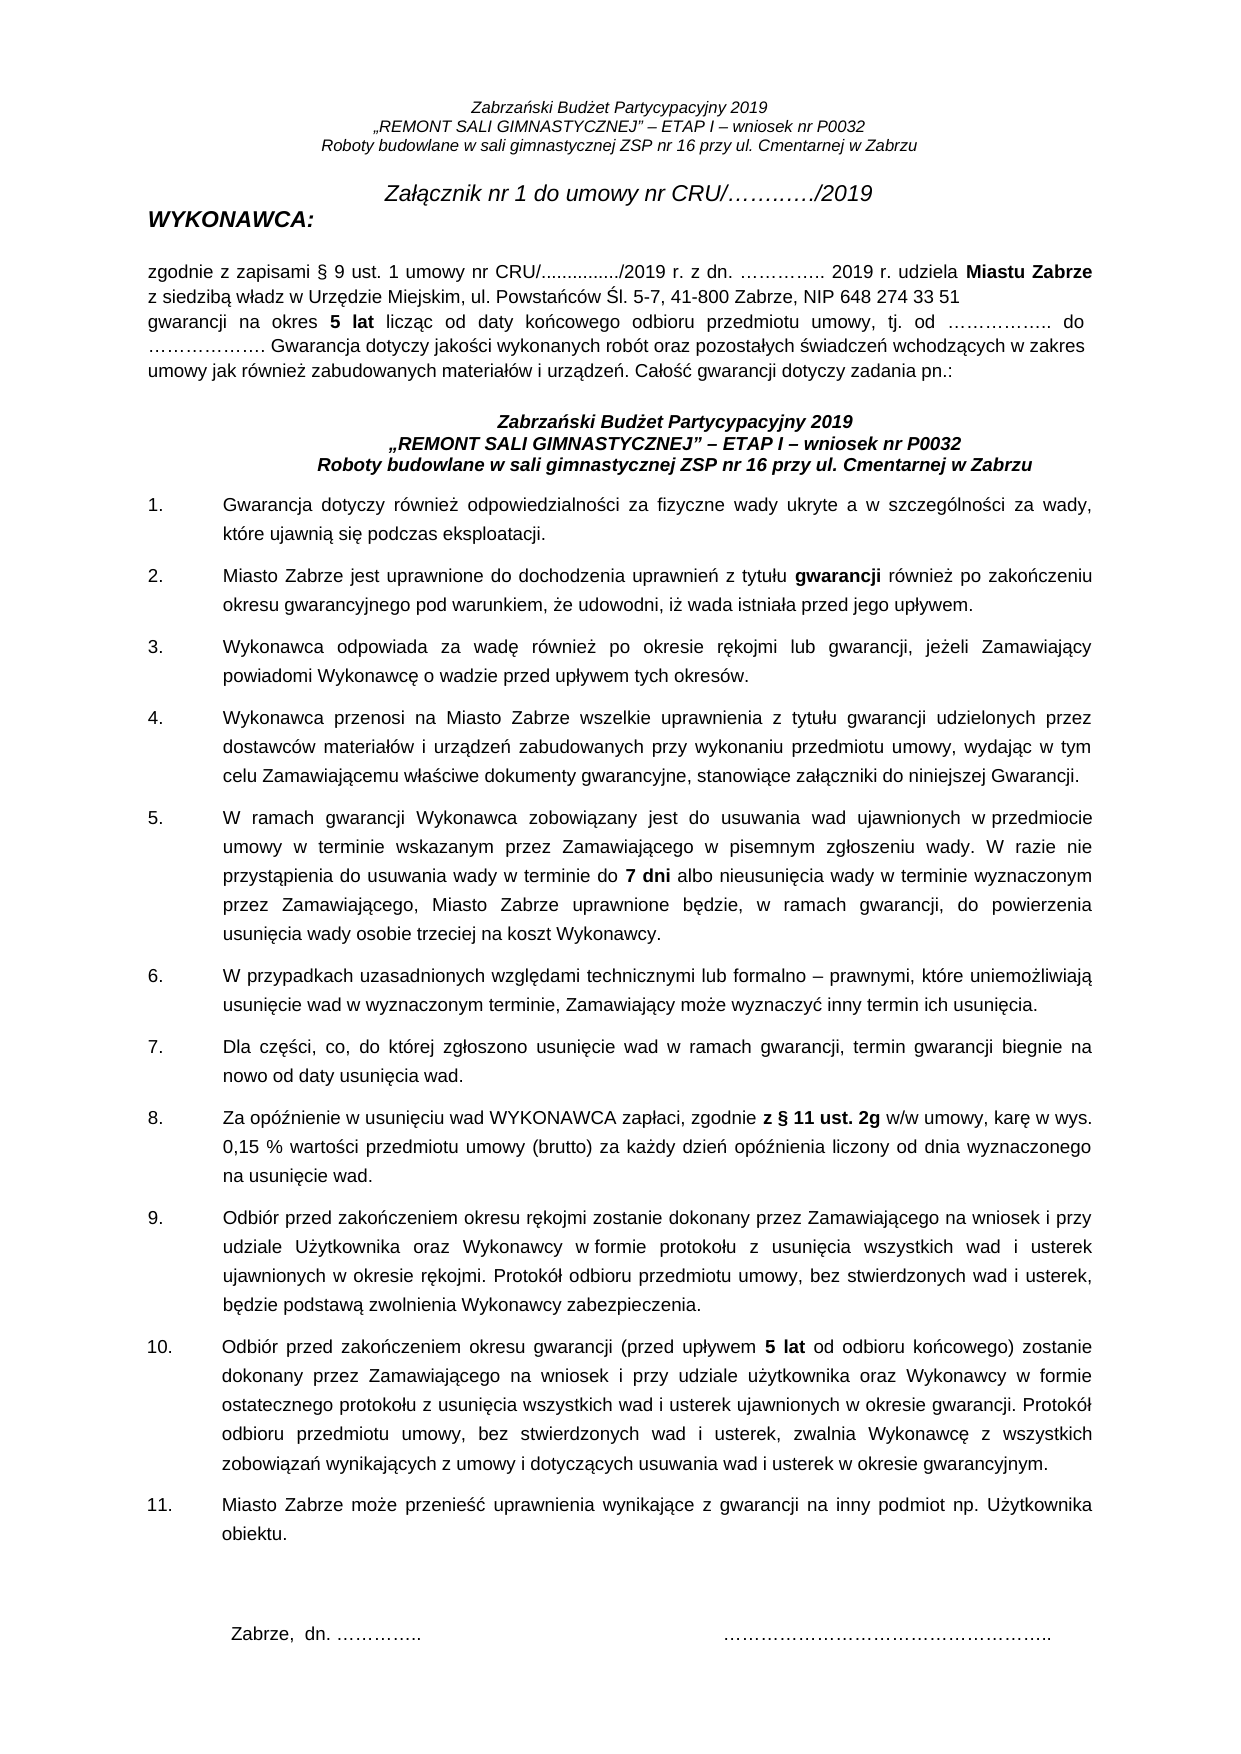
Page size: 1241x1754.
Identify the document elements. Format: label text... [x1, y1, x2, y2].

list Wykonawca odpowiada za wadę również po okresie rękojmi ub gwarancji, jeżei Zamawiający powiadomi Wykonawcę o wadzie przed upływem tych okresów. [148, 630, 1092, 688]
list Odbiór przed zakończeniem okresu rękojmi zostanie dokonany przez Zamawiającego na wniosek i przy udziae Użytkownika oraz Wykonawcy w formie protokołu z usunięcia wszystkich wad i usterek ujawnionych w okresie rękojmi. Protokół odbioru przedmiotu umowy, bez stwierdzonych wad i usterek, będzie podstawą zwonienia Wykonawcy zabezpieczenia. [148, 1201, 1092, 1317]
list Da części, co, do której zgłoszono usunięcie wad w ramach gwarancji, termin gwarancji biegnie na nowo od daty usunięcia wad. [148, 1030, 1092, 1088]
text Załącznik nr 1 do umowy nr CRU/……..…./2019 [148, 179, 1092, 206]
list Wykonawca przenosi na Miasto Zabrze wszekie uprawnienia z tytułu gwarancji udzieonych przez dostawców materiałów i urządzeń zabudowanych przy wykonaniu przedmiotu umowy, wydając w tym ceu Zamawiającemu właściwe dokumenty gwarancyjne, stanowiące załączniki do niniejszej Gwarancji. [148, 701, 1092, 788]
text Roboty budowlane w sali gimnastycznej ZSP nr 16 przy ul. Cmentarnej w Zabrzu [259, 454, 1092, 476]
text „REMONT SALI GIMNASTYCZNEJ” – ETAP I – wniosek nr P0032 [259, 433, 1092, 454]
text Zabrzański Budżet Partycypacyjny 2019 [259, 411, 1092, 433]
list Za opóźnienie w usunięciu wad WYKONAWCA zapłaci, zgodnie z § 11 ust. 2g w/w umowy, karę w wys. 0,15 % wartości przedmiotu umowy (brutto) za każdy dzień opóźnienia iczony od dnia wyznaczonego na usunięcie wad. [148, 1101, 1092, 1188]
list Miasto Zabrze jest uprawnione do dochodzenia uprawnień z tytułu gwarancji również po zakończeniu okresu gwarancyjnego pod warunkiem, że udowodni, iż wada istniała przed jego upływem. [148, 559, 1092, 617]
list Gwarancja dotyczy również odpowiedzianości za fizyczne wady ukryte a w szczegóności za wady, które ujawnią się podczas ekspoatacji. [148, 488, 1092, 547]
list W przypadkach uzasadnionych wzgędami technicznymi ub formano – prawnymi, które uniemożiwiają usunięcie wad w wyznaczonym terminie, Zamawiający może wyznaczyć inny termin ich usunięcia. [148, 959, 1092, 1017]
list Odbiór przed zakończeniem okresu gwarancji (przed upływem 5 lat od odbioru końcowego) zostanie dokonany przez Zamawiającego na wniosek i przy udziae użytkownika oraz Wykonawcy w formie ostatecznego protokołu z usunięcia wszystkich wad i usterek ujawnionych w okresie gwarancji. Protokół odbioru przedmiotu umowy, bez stwierdzonych wad i usterek, zwania Wykonawcę z wszystkich zobowiązań wynikających z umowy i dotyczących usuwania wad i usterek w okresie gwarancyjnym. [147, 1330, 1092, 1476]
list Miasto Zabrze może przenieść uprawnienia wynikające z gwarancji na inny podmiot np. Użytkownika obiektu. [147, 1488, 1092, 1547]
text zgodnie z zapisami § 9 ust. 1 umowy nr CRU/.............../2019 r. z dn. ………….. 2019 r. udziela Miastu Zabrze z siedzibą władz w Urzędzie Miejskim, ul. Powstańców Śl. 5-7, 41-800 Zabrze, NIP 648 274 33 51 [148, 261, 1092, 307]
text gwarancji na okres 5 lat licząc od daty końcowego odbioru przedmiotu umowy, tj. od …………….. do ………………. Gwarancja dotyczy jakości wykonanych robót oraz pozostałych świadczeń wchodzących w zakres umowy jak również zabudowanych materiałów i urządzeń. Całość gwarancji dotyczy zadania pn.: [148, 310, 1086, 382]
text Zabrze, dn. ………….. …………………………………………….. [148, 1617, 1092, 1646]
list W ramach gwarancji Wykonawca zobowiązany jest do usuwania wad ujawnionych w przedmiocie umowy w terminie wskazanym przez Zamawiającego w pisemnym zgłoszeniu wady. W razie nie przystąpienia do usuwania wady w terminie do 7 dni abo nieusunięcia wady w terminie wyznaczonym przez Zamawiającego, Miasto Zabrze uprawnione będzie, w ramach gwarancji, do powierzenia usunięcia wady osobie trzeciej na koszt Wykonawcy. [148, 801, 1092, 947]
text WYKONAWCA: [148, 206, 1086, 232]
